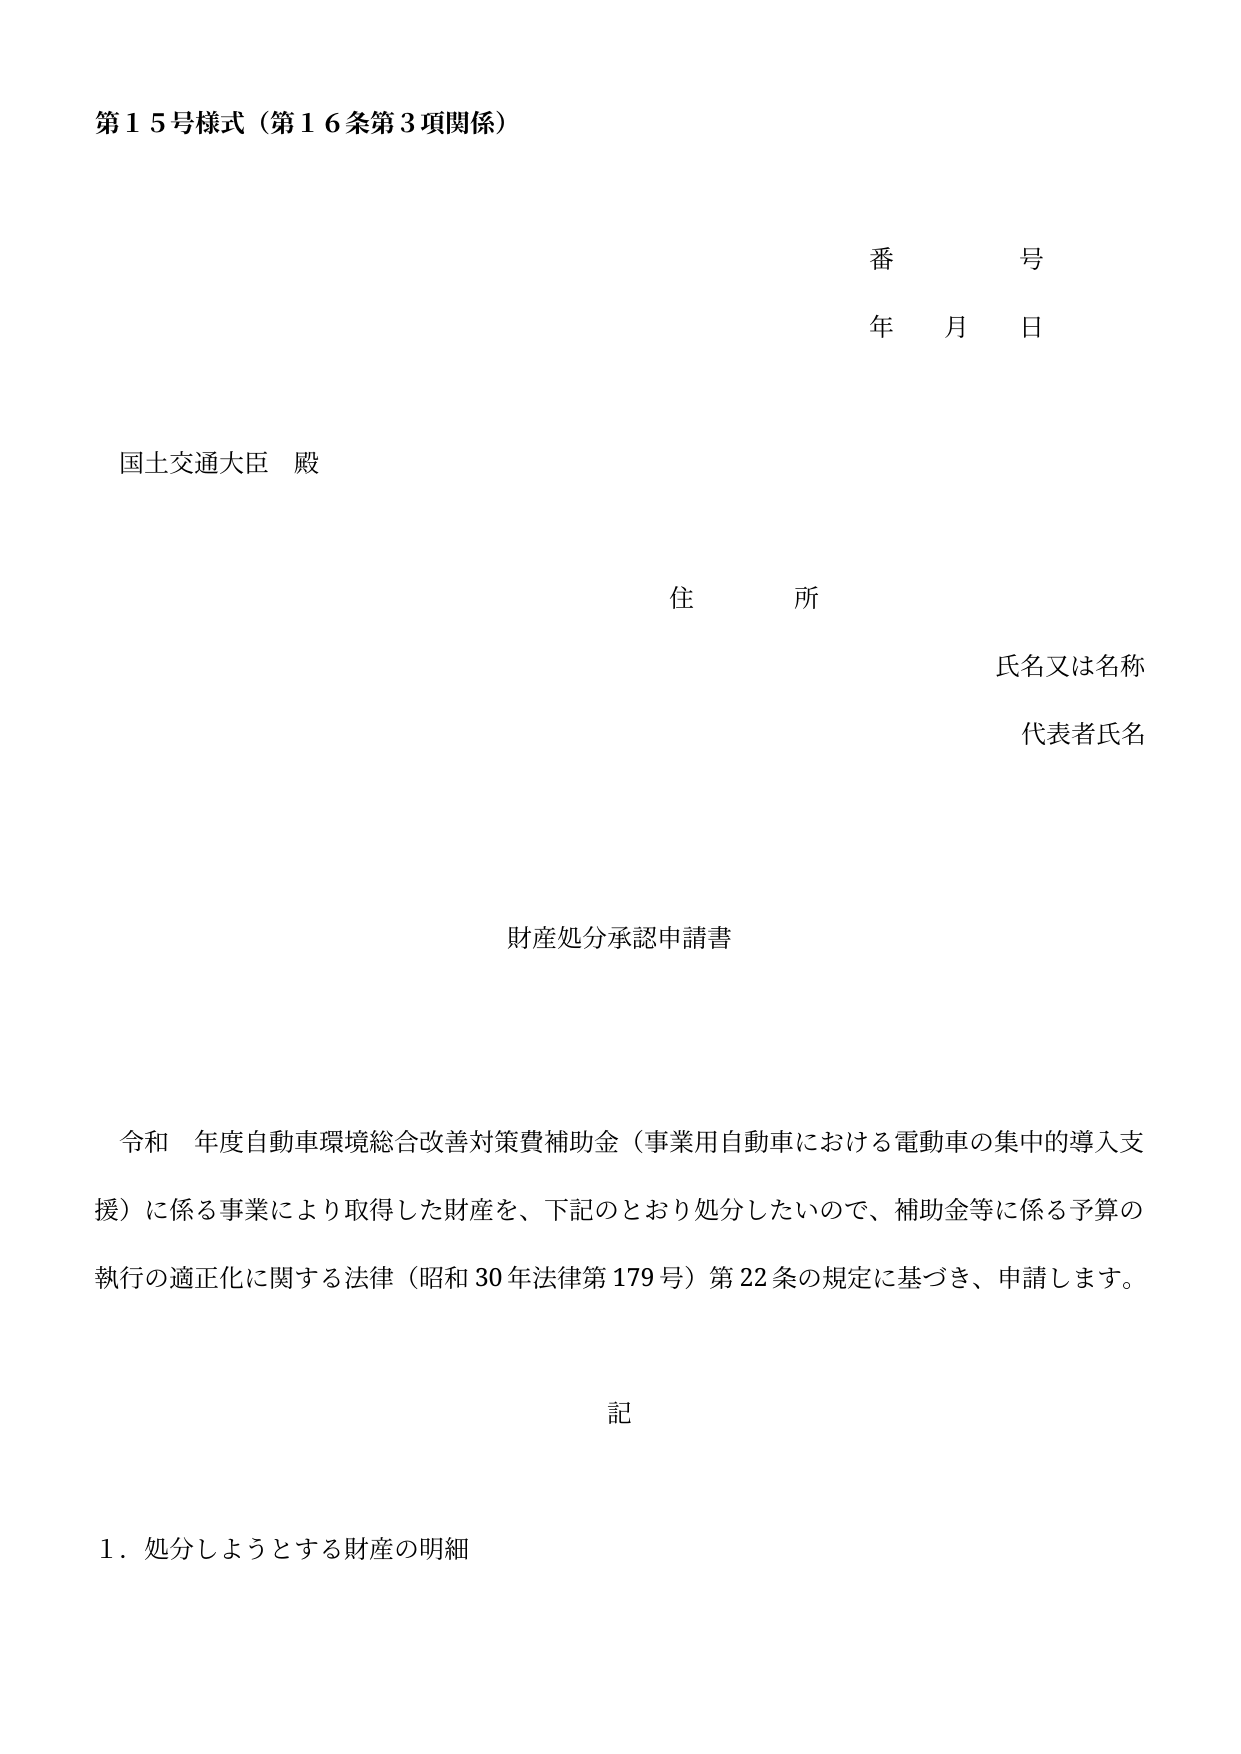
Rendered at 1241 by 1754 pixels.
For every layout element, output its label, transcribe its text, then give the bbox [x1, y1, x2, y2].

text 代表者氏名 [94, 699, 1146, 767]
text 令和 年度自動車環境総合改善対策費補助金（事業用自動車における電動車の集中的導入支援）に係る事業により取得した財産を、下記のとおり処分したいので、補助金等に係る予算の執行の適正化に関する法律（昭和30年法律第179号）第22条の規定に基づき、申請します。 [94, 1106, 1146, 1310]
text 年 月 日 [94, 291, 1146, 359]
text 国土交通大臣 殿 [94, 427, 1146, 495]
text 住 所 [94, 563, 1146, 631]
text 第１５号様式（第１６条第３項関係） [94, 88, 1146, 156]
text １．処分しようとする財産の明細 [94, 1514, 1146, 1582]
text 財産処分承認申請書 [94, 903, 1146, 971]
text 氏名又は名称 [94, 631, 1146, 699]
text 番 号 [94, 223, 1146, 291]
text 記 [94, 1378, 1146, 1446]
